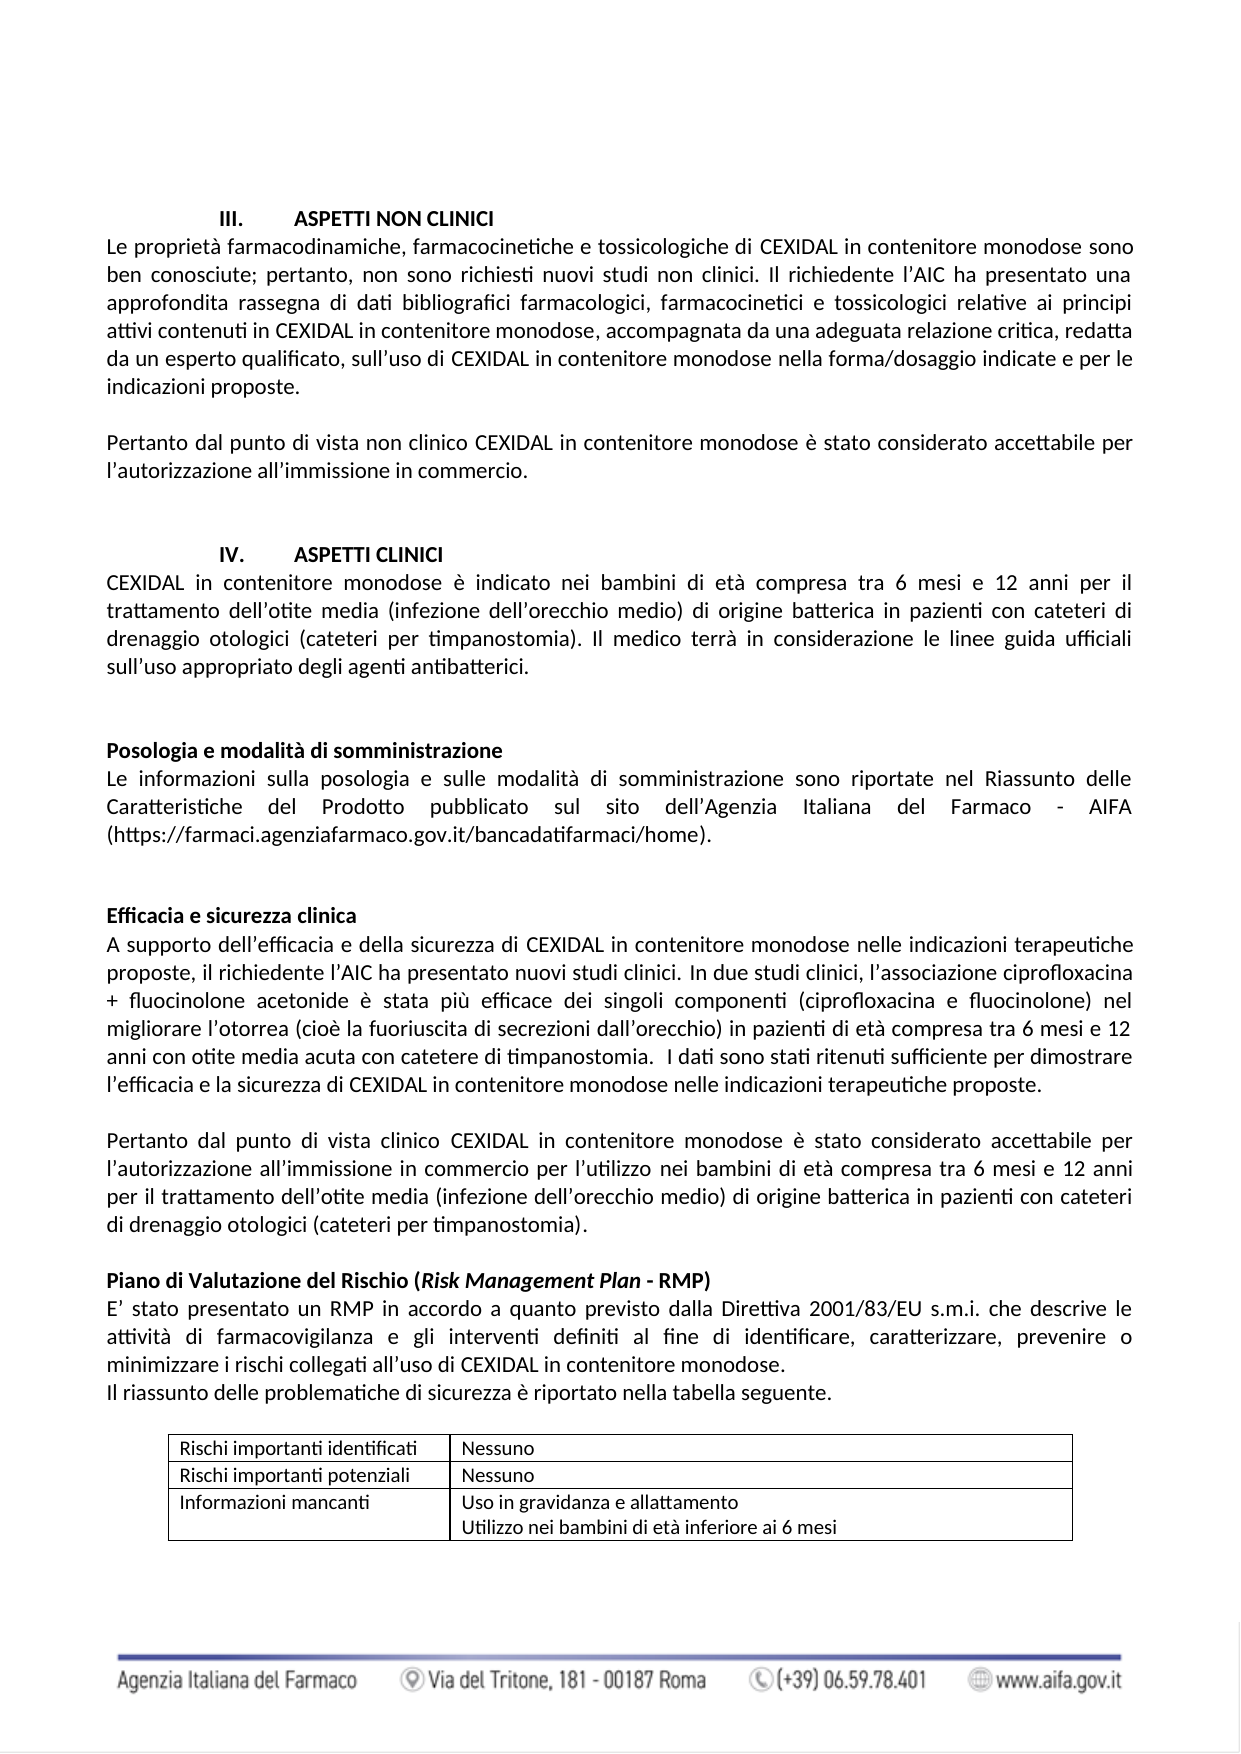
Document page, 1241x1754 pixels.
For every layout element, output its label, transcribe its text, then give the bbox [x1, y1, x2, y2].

text A supporto dell’efficacia e della sicurezza di CEXIDAL in contenitore monodose nelle indicazioni terapeutiche proposte, il richiedente l’AIC ha presentato nuovi studi clinici. In due studi clinici, l’associazione ciprofloxacina + fluocinolone acetonide è stata più efficace dei singoli componenti (ciprofloxacina e fluocinolone) nel migliorare l’otorrea (cioè la fuoriuscita di secrezioni dall’orecchio) in pazienti di età compresa tra 6 mesi e 12 anni con otite media acuta con catetere di timpanostomia. I dati sono stati ritenuti sufficiente per dimostrare l’efficacia e la sicurezza di CEXIDAL in contenitore monodose nelle indicazioni terapeutiche proposte. [106, 930, 1134, 1098]
text CEXIDAL in contenitore monodose è indicato nei bambini di età compresa tra 6 mesi e 12 anni per il trattamento dell’otite media (infezione dell’orecchio medio) di origine batterica in pazienti con cateteri di drenaggio otologici (cateteri per timpanostomia). Il medico terrà in considerazione le linee guida ufficiali sull’uso appropriato degli agenti antibatterici. [106, 568, 1134, 680]
table_cell Informazioni mancanti [169, 1489, 449, 1540]
text Pertanto dal punto di vista clinico CEXIDAL in contenitore monodose è stato considerato accettabile per l’autorizzazione all’immissione in commercio per l’utilizzo nei bambini di età compresa tra 6 mesi e 12 anni per il trattamento dell’otite media (infezione dell’orecchio medio) di origine batterica in pazienti con cateteri di drenaggio otologici (cateteri per timpanostomia). [106, 1126, 1134, 1238]
text Pertanto dal punto di vista non clinico CEXIDAL in contenitore monodose è stato considerato accettabile per l’autorizzazione all’immissione in commercio. [106, 428, 1134, 484]
text Le proprietà farmacodinamiche, farmacocinetiche e tossicologiche di CEXIDAL in contenitore monodose sono ben conosciute; pertanto, non sono richiesti nuovi studi non clinici. Il richiedente l’AIC ha presentato una approfondita rassegna di dati bibliografici farmacologici, farmacocinetici e tossicologici relative ai principi attivi contenuti in CEXIDAL in contenitore monodose, accompagnata da una adeguata relazione critica, redatta da un esperto qualificato, sull’uso di CEXIDAL in contenitore monodose nella forma/dosaggio indicate e per le indicazioni proposte. [106, 232, 1134, 400]
text Le informazioni sulla posologia e sulle modalità di somministrazione sono riportate nel Riassunto delle Caratteristiche del Prodotto pubblicato sul sito dell’Agenzia Italiana del Farmaco - AIFA (https://farmaci.agenziafarmaco.gov.it/bancadatifarmaci/home). [106, 764, 1133, 848]
list Piano di Valutazione del Rischio (Risk Management Plan - RMP) [106, 1266, 1134, 1294]
table_header Nessuno [451, 1435, 1072, 1461]
table_cell Uso in gravidanza e allattamento Utilizzo nei bambini di età inferiore ai 6 mesi [451, 1489, 1072, 1540]
list ASPETTI NON CLINICI [219, 204, 1134, 232]
table_cell Nessuno [451, 1462, 1072, 1487]
list E’ stato presentato un RMP in accordo a quanto previsto dalla Direttiva 2001/83/EU s.m.i. che descrive le attività di farmacovigilanza e gli interventi definiti al fine di identificare, caratterizzare, prevenire o minimizzare i rischi collegati all’uso di CEXIDAL in contenitore monodose. [106, 1294, 1134, 1378]
list ASPETTI CLINICI [219, 540, 1134, 568]
picture [0, 1622, 1241, 1754]
table_cell Rischi importanti potenziali [169, 1462, 449, 1487]
list Il riassunto delle problematiche di sicurezza è riportato nella tabella seguente. [106, 1378, 1134, 1406]
text Posologia e modalità di somministrazione [106, 736, 1133, 764]
table_header Rischi importanti identificati [169, 1435, 449, 1461]
text Efficacia e sicurezza clinica [106, 902, 1134, 930]
